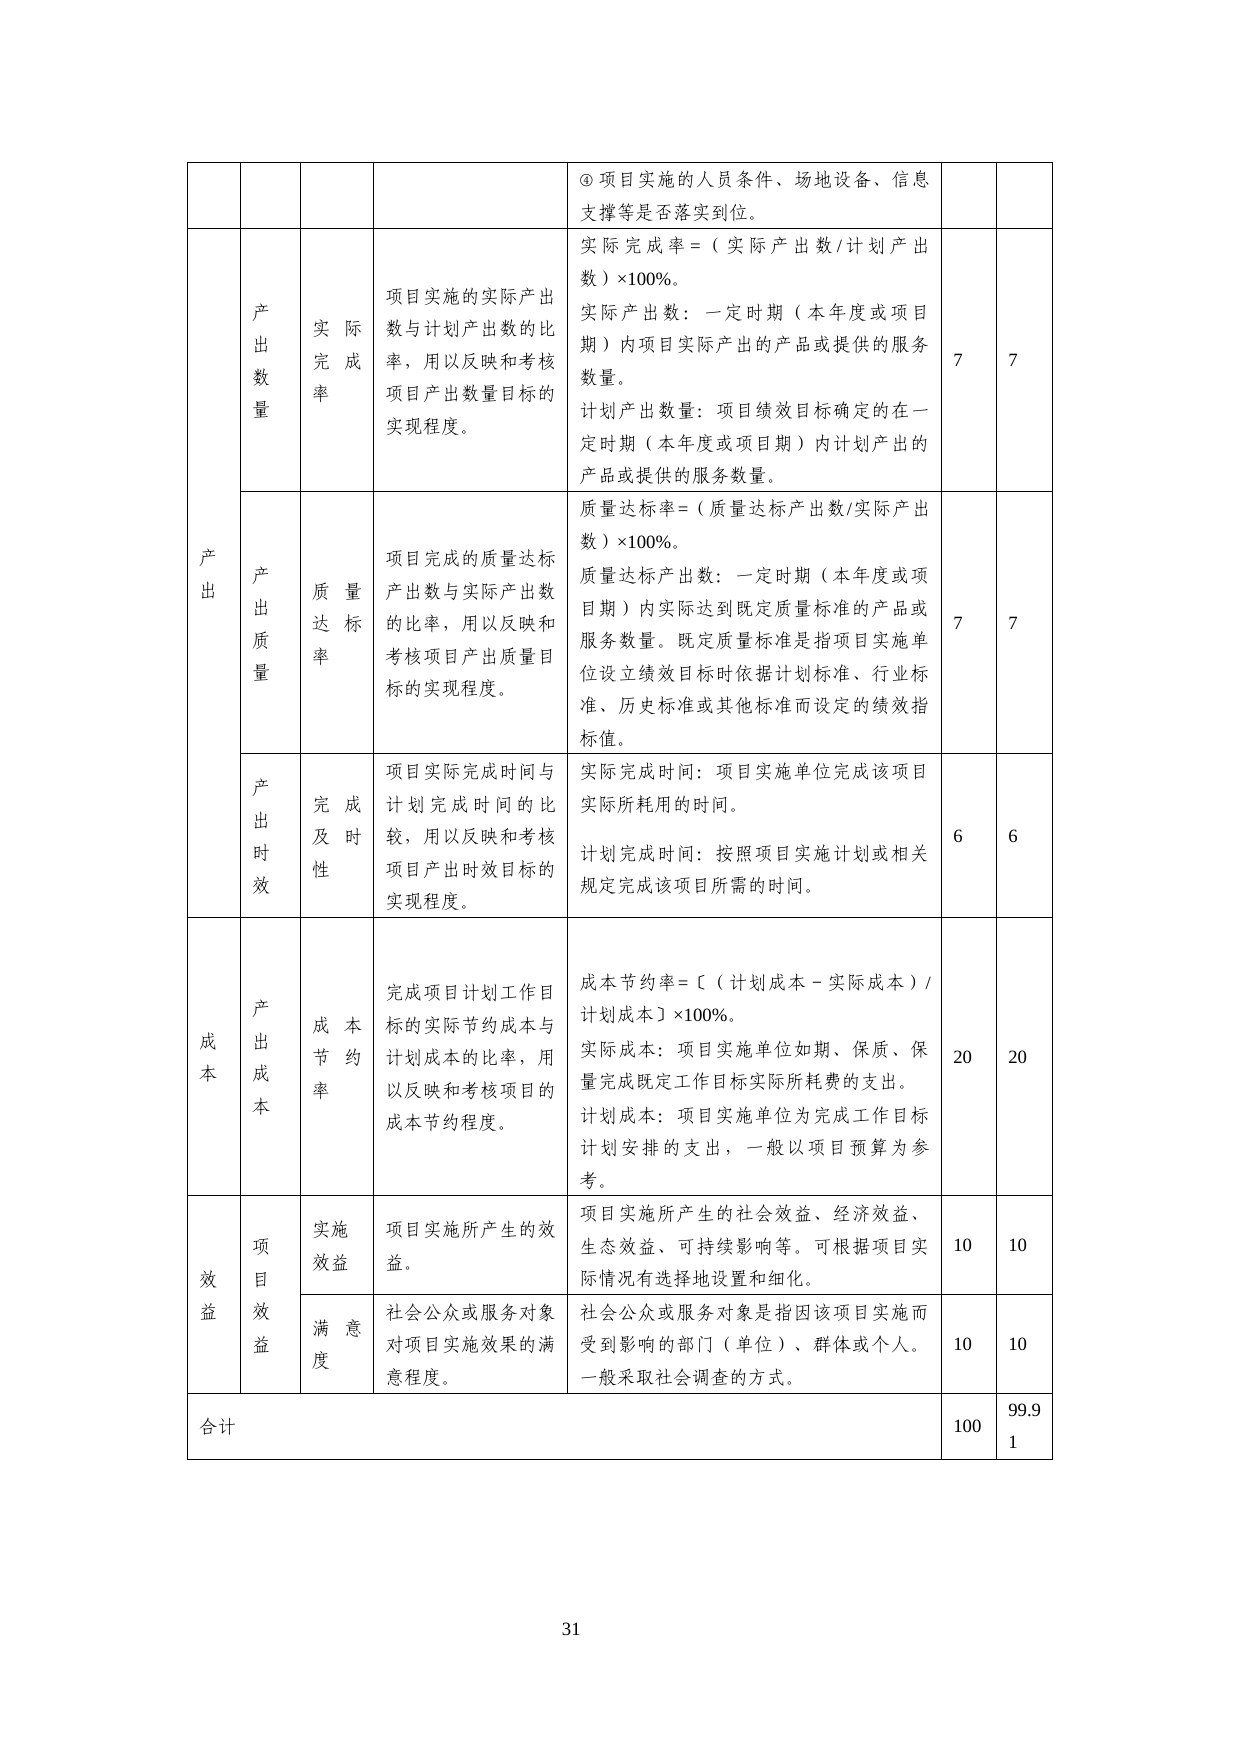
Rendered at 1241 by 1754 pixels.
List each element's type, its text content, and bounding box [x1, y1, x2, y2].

table_cell 7 [997, 492, 1052, 753]
table_cell 6 [997, 754, 1052, 917]
table_cell 实际产出数：一定时期（本年度或项目期）内项目实际产出的产品或提供的服务数量。 [568, 294, 941, 393]
table_cell 产出 [188, 229, 240, 917]
table_cell 7 [942, 229, 996, 491]
table_cell 计划产出数量：项目绩效目标确定的在一定时期（本年度或项目期）内计划产出的产品或提供的服务数量。 [568, 393, 941, 491]
table_cell 产出时效 [241, 754, 300, 917]
table_cell 成本节约率 [301, 918, 373, 1195]
table_cell 计划完成时间：按照项目实施计划或相关规定完成该项目所需的时间。 [568, 819, 941, 917]
table_cell 社会公众或服务对象对项目实施效果的满意程度。 [374, 1295, 567, 1392]
table_cell 成本节约率=〔（计划成本－实际成本）/计划成本〕×100%。 [568, 965, 941, 1031]
table_cell 效益 [188, 1196, 240, 1392]
table_cell 项目实施所产生的社会效益、经济效益、生态效益、可持续影响等。可根据项目实际情况有选择地设置和细化。 [568, 1196, 941, 1294]
table_cell 产出数量 [241, 229, 300, 491]
table_cell 实际完成率=（实际产出数/计划产出数）×100%。 [568, 229, 941, 294]
table_cell 社会公众或服务对象是指因该项目实施而受到影响的部门（单位）、群体或个人。一般采取社会调查的方式。 [568, 1295, 941, 1392]
table_cell 满意度 [301, 1295, 373, 1392]
table_cell 99.91 [997, 1394, 1052, 1458]
table_cell 项目实际完成时间与计划完成时间的比较，用以反映和考核项目产出时效目标的实现程度。 [374, 754, 567, 917]
table_cell 实际完成率 [301, 229, 373, 491]
table_cell 7 [942, 492, 996, 753]
table_cell 7 [997, 229, 1052, 491]
table_cell 实际成本：项目实施单位如期、保质、保量完成既定工作目标实际所耗费的支出。 [568, 1031, 941, 1097]
table_cell 20 [997, 918, 1052, 1195]
table_cell 10 [997, 1295, 1052, 1392]
table_cell 实际完成时间：项目实施单位完成该项目实际所耗用的时间。 [568, 754, 941, 819]
table_cell 合计 [188, 1394, 941, 1458]
table_cell 6 [942, 754, 996, 917]
table_cell 10 [997, 1196, 1052, 1294]
table_cell 完成项目计划工作目标的实际节约成本与计划成本的比率，用以反映和考核项目的成本节约程度。 [374, 918, 567, 1195]
table_cell 项目实施所产生的效益。 [374, 1196, 567, 1294]
table_cell 质量达标率=（质量达标产出数/实际产出数）×100%。 [568, 492, 941, 557]
table_cell 成本 [188, 918, 240, 1195]
table_cell 项目完成的质量达标产出数与实际产出数的比率，用以反映和考核项目产出质量目标的实现程度。 [374, 492, 567, 753]
table_cell 项目效益 [241, 1196, 300, 1392]
table_cell 计划成本：项目实施单位为完成工作目标计划安排的支出，一般以项目预算为参考。 [568, 1097, 941, 1195]
table_cell 完成及时性 [301, 754, 373, 917]
table_cell 实施 效益 [301, 1196, 373, 1294]
table_cell 产出质量 [241, 492, 300, 753]
table_cell 质量达标产出数：一定时期（本年度或项目期）内实际达到既定质量标准的产品或服务数量。既定质量标准是指项目实施单位设立绩效目标时依据计划标准、行业标准、历史标准或其他标准而设定的绩效指标值。 [568, 557, 941, 753]
table_cell 100 [942, 1394, 996, 1458]
table_cell 10 [942, 1196, 996, 1294]
table_cell 20 [942, 918, 996, 1195]
table_cell 质量达标率 [301, 492, 373, 753]
table_cell 产出成本 [241, 918, 300, 1195]
table_cell 项目实施的实际产出数与计划产出数的比率，用以反映和考核项目产出数量目标的实现程度。 [374, 229, 567, 491]
table_cell [568, 918, 941, 965]
table_cell 10 [942, 1295, 996, 1392]
table_cell ④项目实施的人员条件、场地设备、信息支撑等是否落实到位。 [568, 163, 941, 228]
